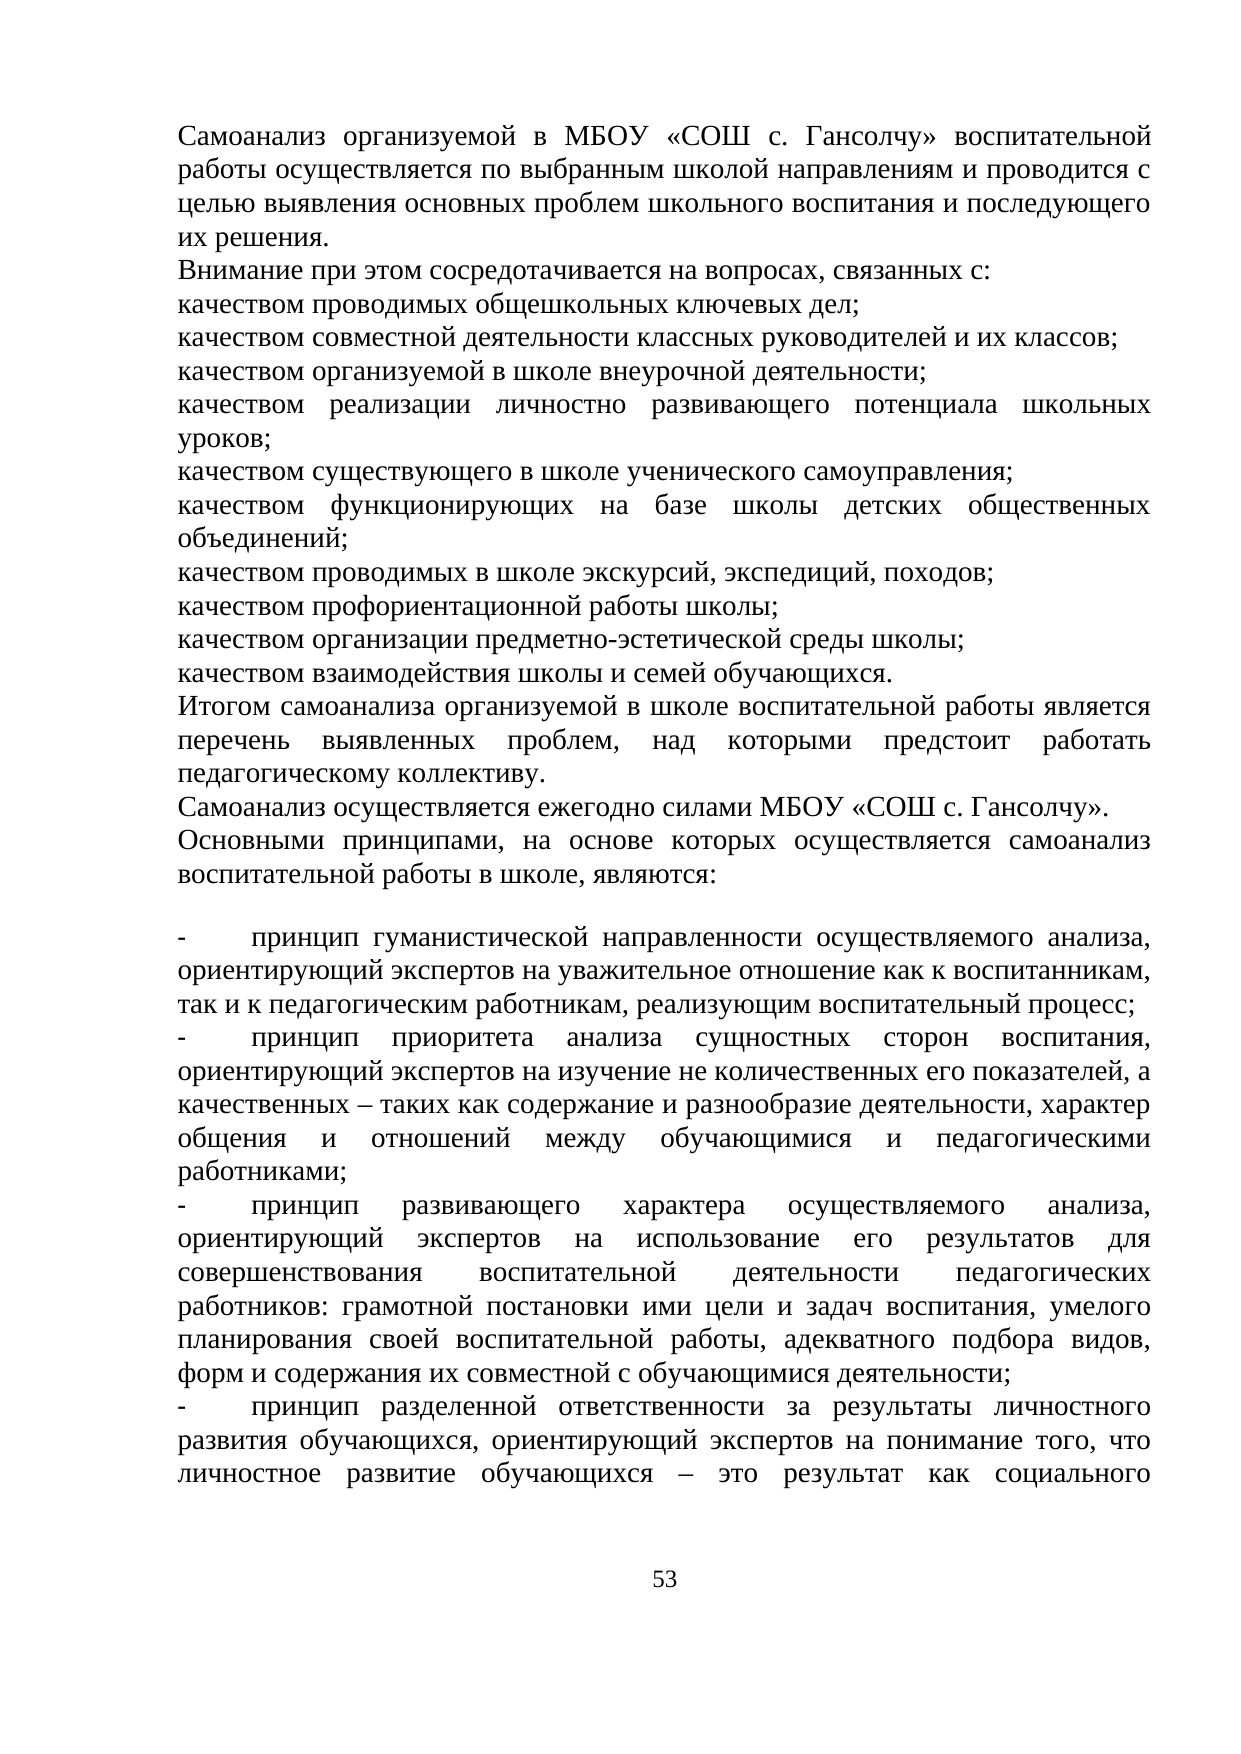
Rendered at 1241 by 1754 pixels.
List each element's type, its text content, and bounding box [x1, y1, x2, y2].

text качеством проводимых в школе экскурсий, экспедиций, походов; [177, 554, 1152, 588]
text качеством организуемой в школе внеурочной деятельности; [177, 353, 1152, 386]
text качеством взаимодействия школы и семей обучающихся. [177, 655, 1152, 688]
text Основными принципами, на основе которых осуществляется самоанализ воспитательной работы в школе, являются: [177, 822, 1152, 889]
text качеством существующего в школе ученического самоуправления; [177, 453, 1152, 487]
text качеством организации предметно-эстетической среды школы; [177, 621, 1152, 655]
text Самоанализ осуществляется ежегодно силами МБОУ «СОШ с. Гансолчу». [177, 789, 1152, 822]
text качеством совместной деятельности классных руководителей и их классов; [177, 319, 1152, 353]
text качеством функционирующих на базе школы детских общественных объединений; [177, 487, 1152, 554]
text Итогом самоанализа организуемой в школе воспитательной работы является перечень выявленных проблем, над которыми предстоит работать педагогическому коллективу. [177, 688, 1152, 789]
list принцип развивающего характера осуществляемого анализа, ориентирующий экспертов на использование его результатов для совершенствования воспитательной деятельности педагогических работников: грамотной постановки ими цели и задач воспитания, умелого планирования своей воспитательной работы, адекватного подбора видов, форм и содержания их совместной с обучающимися деятельности; [177, 1187, 1152, 1388]
text качеством профориентационной работы школы; [177, 588, 1152, 621]
list принцип гуманистической направленности осуществляемого анализа, ориентирующий экспертов на уважительное отношение как к воспитанникам, так и к педагогическим работникам, реализующим воспитательный процесс; [177, 919, 1152, 1019]
text Самоанализ организуемой в МБОУ «СОШ с. Гансолчу» воспитательной работы осуществляется по выбранным школой направлениям и проводится с целью выявления основных проблем школьного воспитания и последующего их решения. [177, 118, 1152, 252]
list принцип приоритета анализа сущностных сторон воспитания, ориентирующий экспертов на изучение не количественных его показателей, а качественных – таких как содержание и разнообразие деятельности, характер общения и отношений между обучающимися и педагогическими работниками; [177, 1019, 1152, 1187]
text качеством проводимых общешкольных ключевых дел; [177, 286, 1152, 319]
text качеством реализации личностно развивающего потенциала школьных уроков; [177, 386, 1152, 453]
text Внимание при этом сосредотачивается на вопросах, связанных с: [177, 252, 1152, 286]
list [177, 1388, 1152, 1489]
